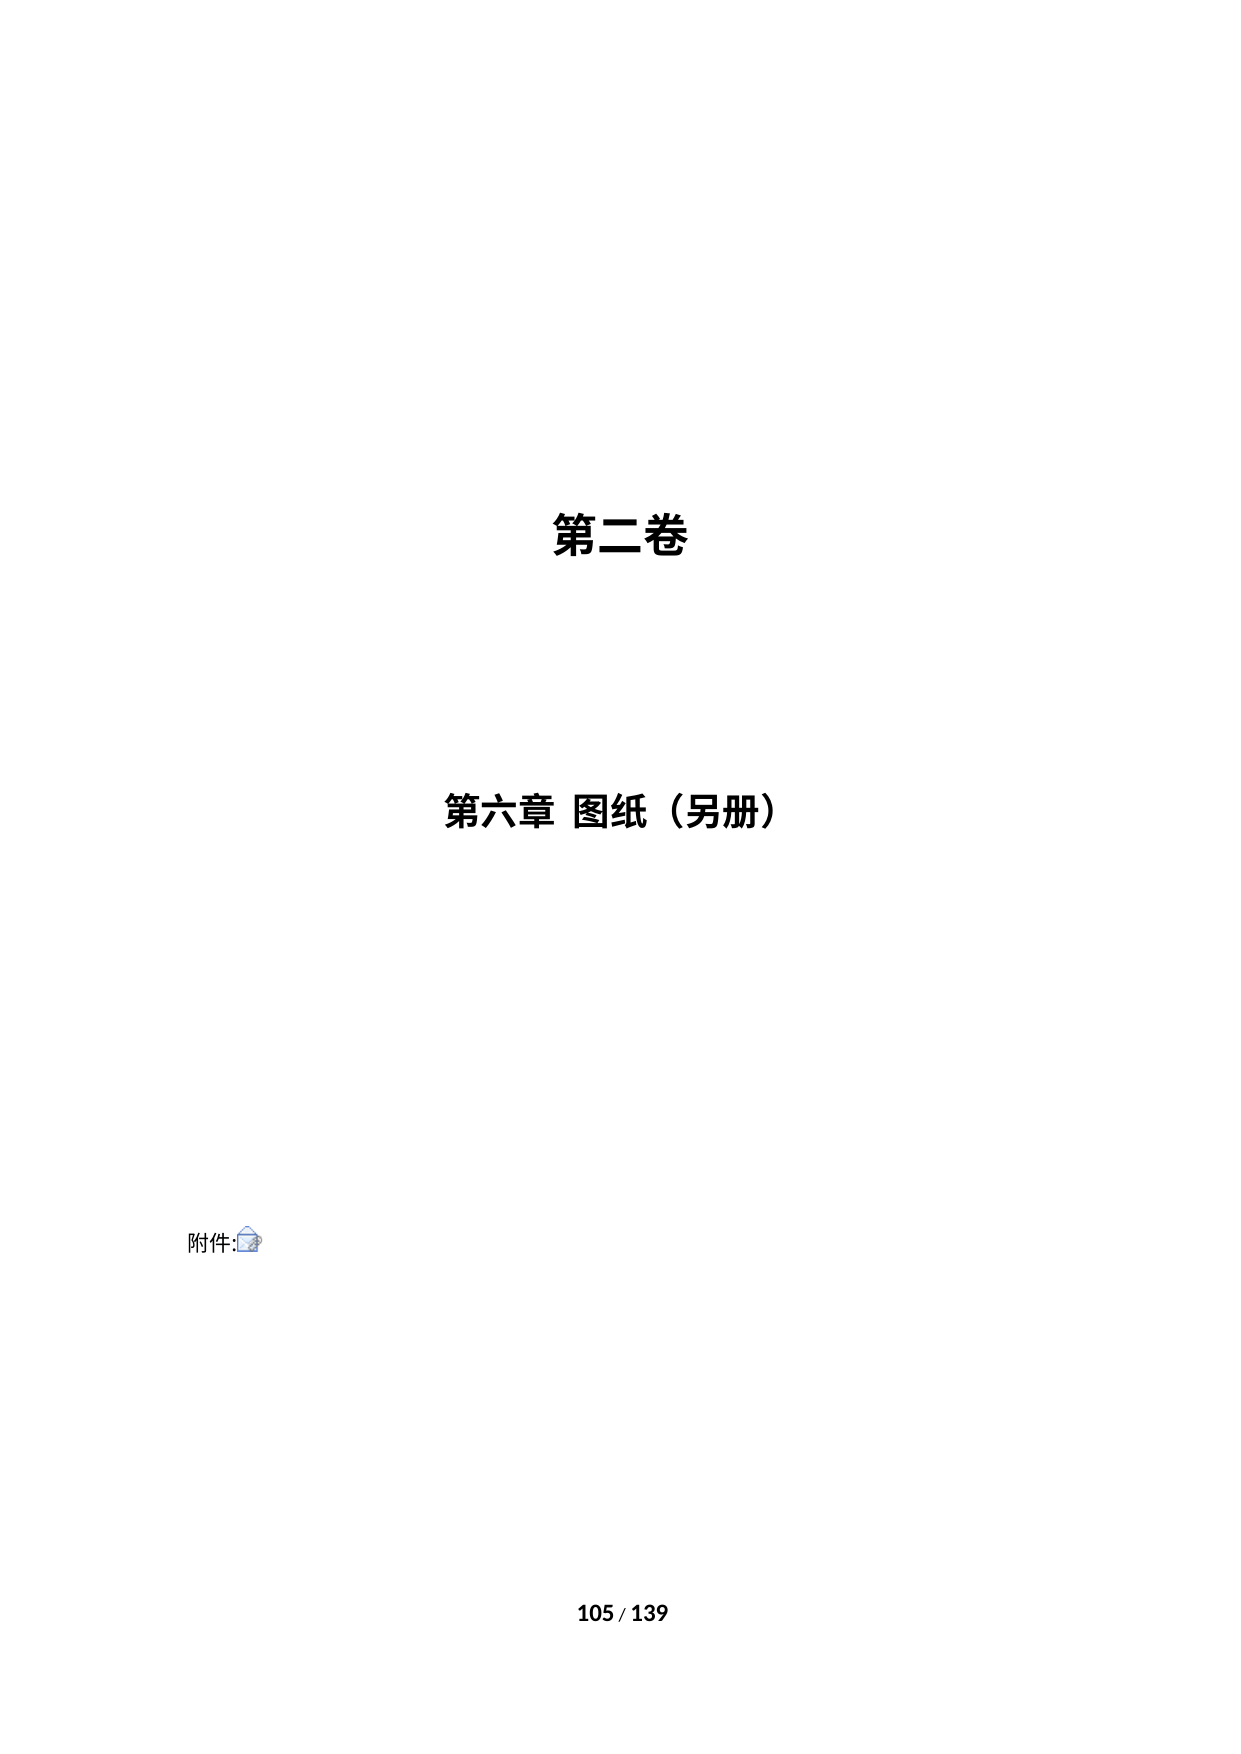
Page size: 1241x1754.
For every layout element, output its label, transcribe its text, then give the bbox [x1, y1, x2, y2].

text 第二卷 [187, 483, 1053, 581]
text 附件: [187, 1226, 1053, 1258]
text 第六章 图纸（另册） [187, 776, 1053, 841]
picture [237, 1226, 263, 1252]
